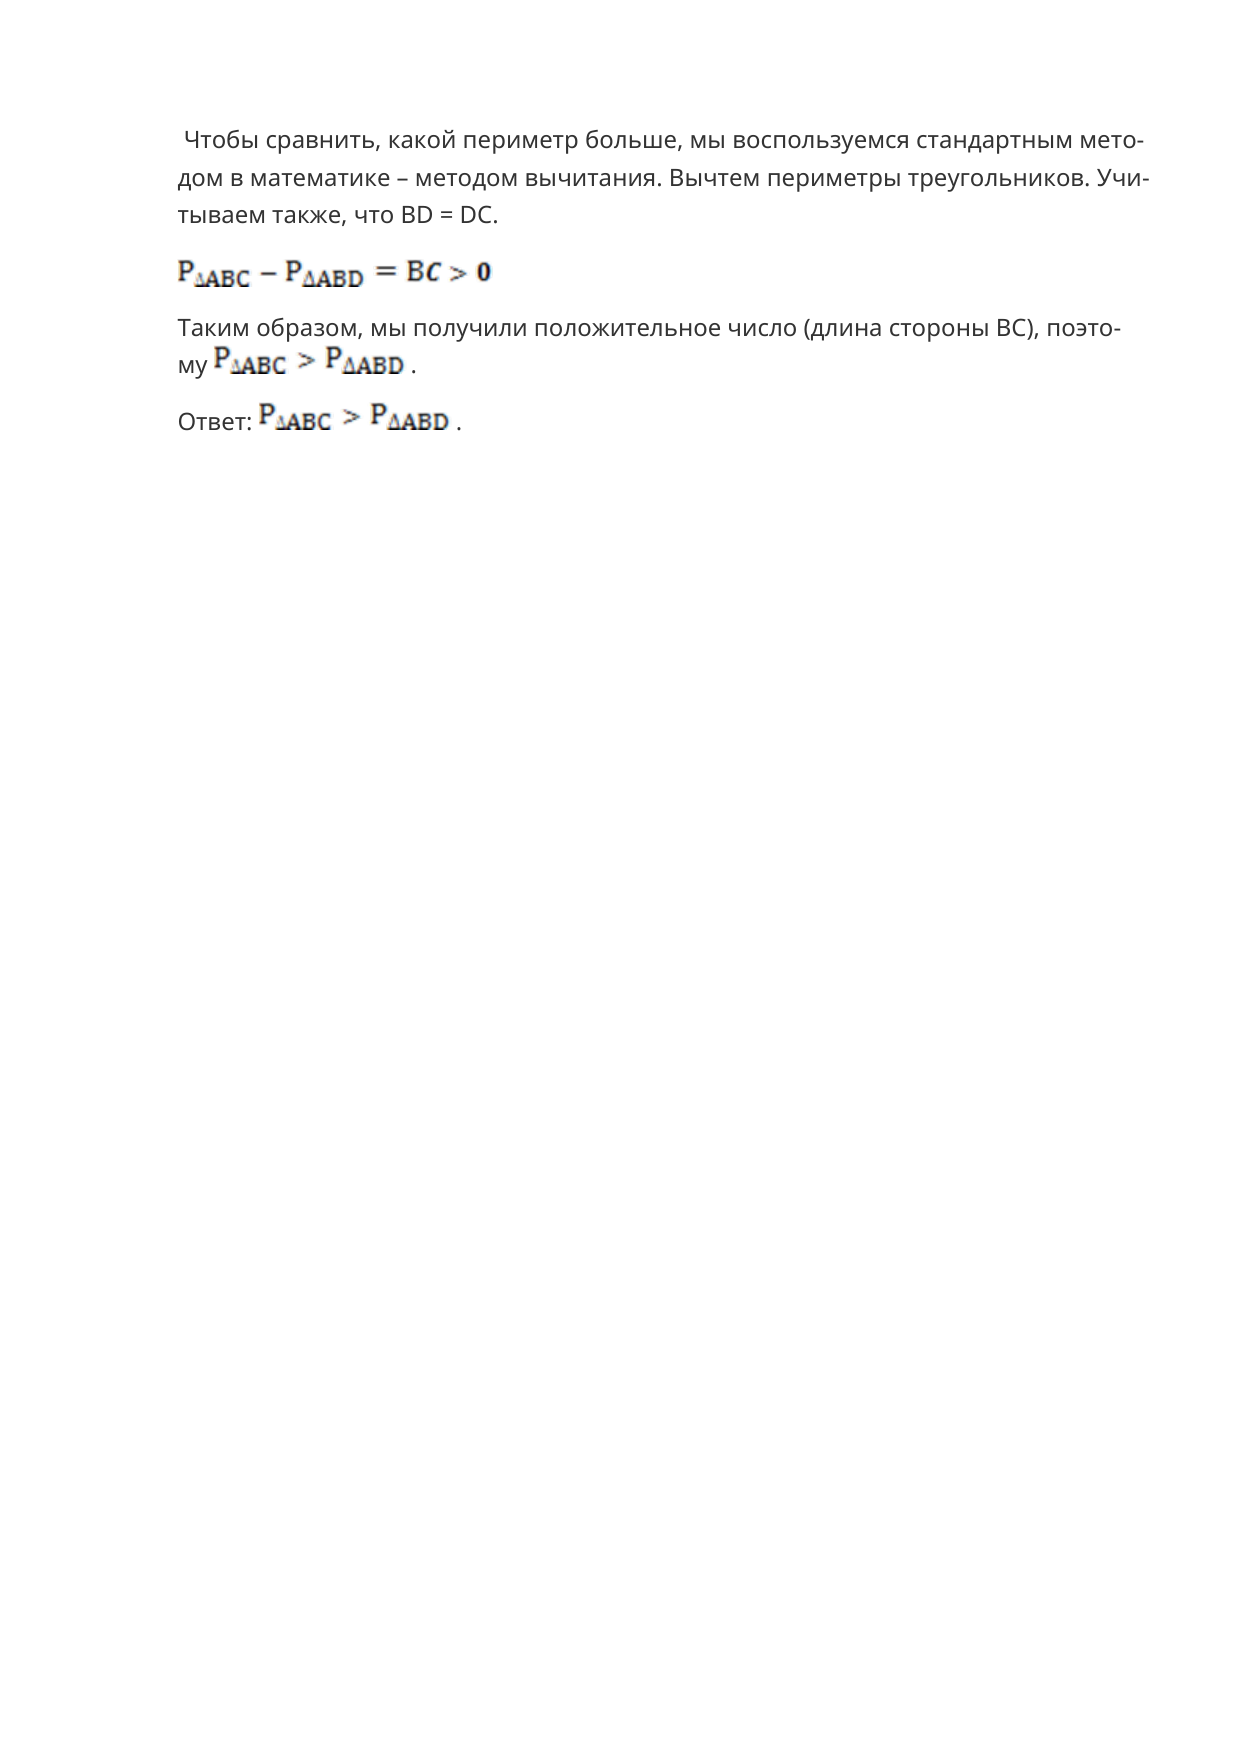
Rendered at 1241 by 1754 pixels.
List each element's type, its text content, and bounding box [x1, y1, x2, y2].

picture [258, 400, 456, 430]
text Таким образом, мы получили положительное число (длина стороны ВС), поэтому . [177, 306, 1152, 381]
text Чтобы сравнить, какой периметр больше, мы воспользуемся стандартным методом в математике – методом вычитания. Вычтем периметры треугольников. Учитываем также, что BD = DC. [177, 118, 1152, 231]
picture [177, 257, 496, 287]
text Ответ: . [177, 399, 1152, 437]
picture [213, 343, 411, 374]
